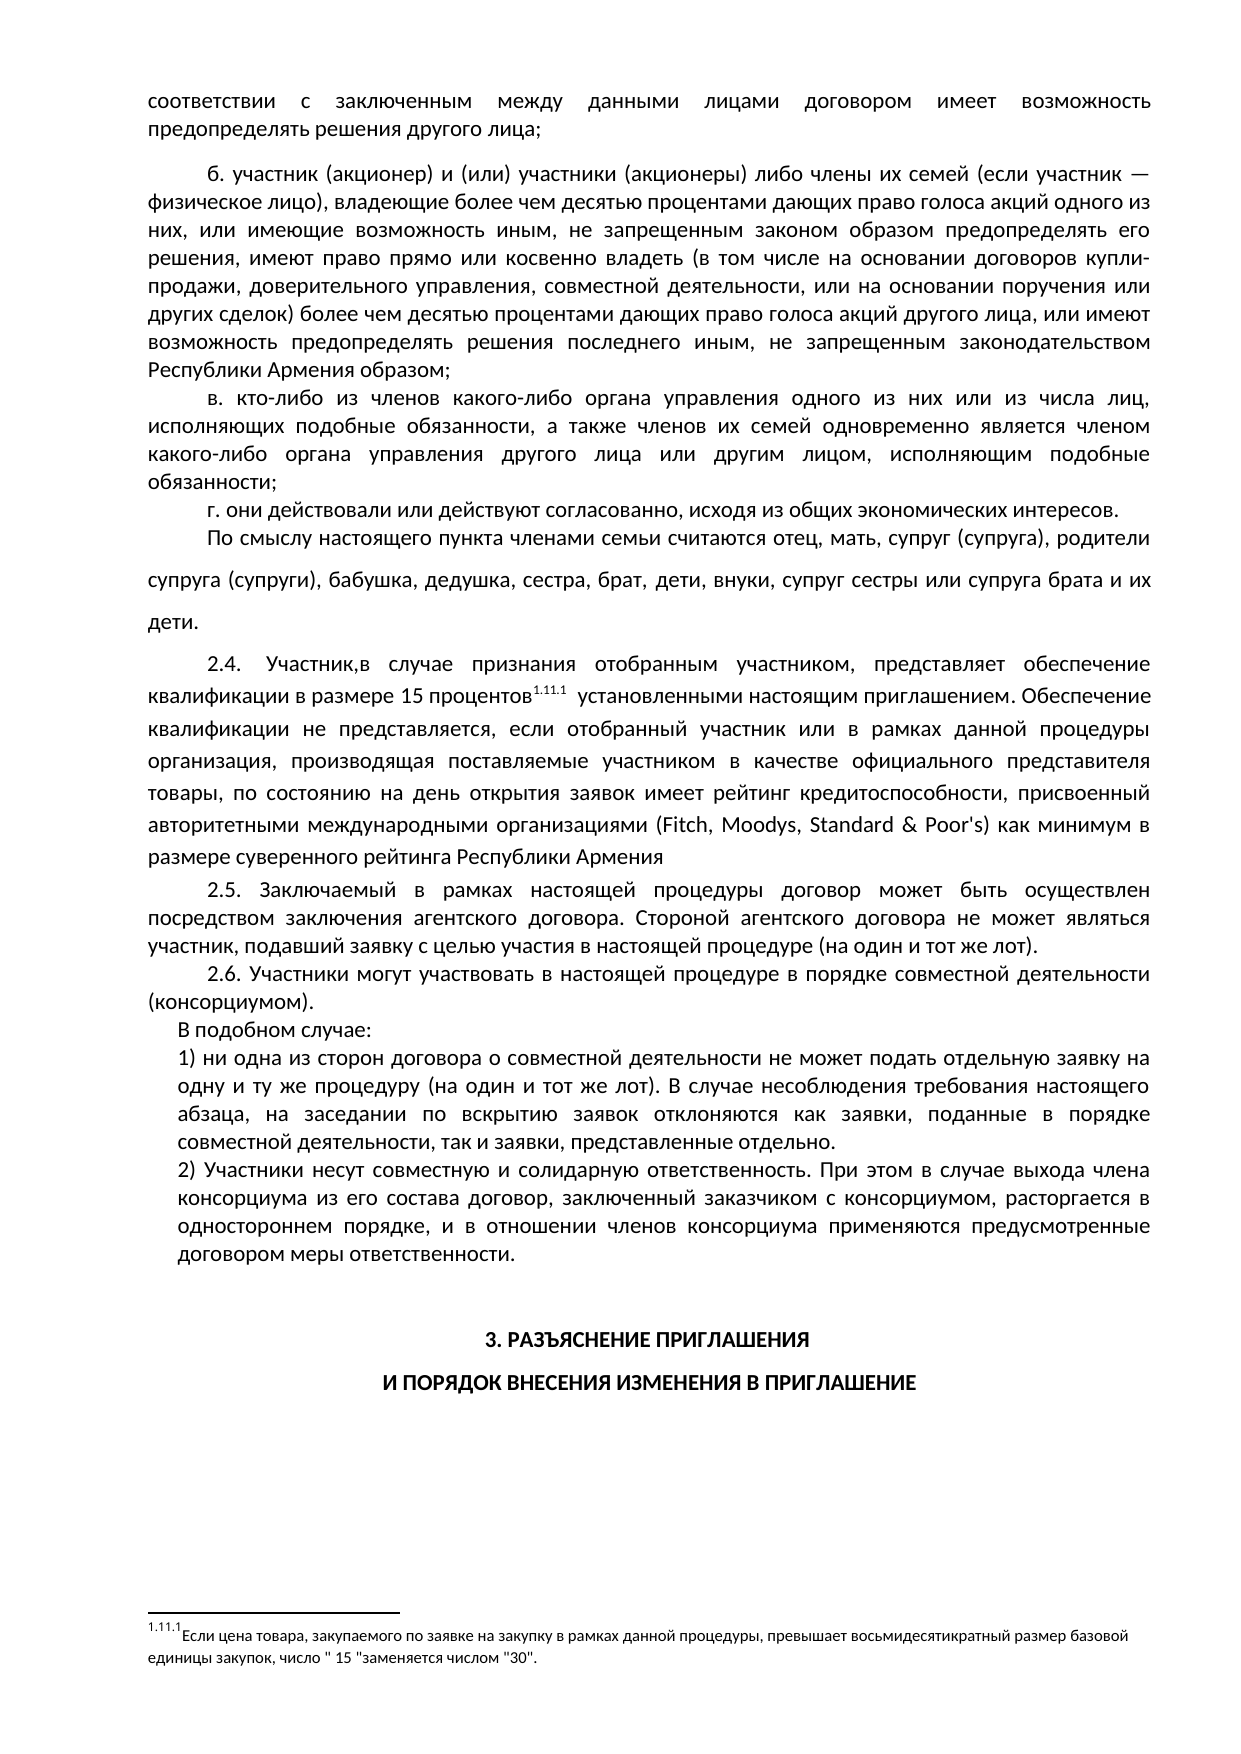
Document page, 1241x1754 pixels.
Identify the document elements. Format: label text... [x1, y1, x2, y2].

text 1) ни одна из сторон договора о совместной деятельности не может подать отдельную заявку на одну и ту же процедуру (на один и тот же лот). В случае несоблюдения требования настоящего абзаца, на заседании по вскрытию заявок отклоняются как заявки, поданные в порядке совместной деятельности, так и заявки, представленные отдельно. [177, 1043, 1152, 1155]
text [148, 86, 1152, 142]
text г. они действовали или действуют согласованно, исходя из общих экономических интересов. [148, 495, 1152, 523]
text По смыслу настоящего пункта членами семьи считаются отец, мать, супруг (супруга), родители супруга (супруги), бабушка, дедушка, сестра, брат, дети, внуки, супруг сестры или супруга брата и их дети. [148, 523, 1152, 635]
text 3. РАЗЪЯСНЕНИЕ ПРИГЛАШЕНИЯ И ПОРЯДОК ВНЕСЕНИЯ ИЗМЕНЕНИЯ В ПРИГЛАШЕНИЕ [148, 1326, 1152, 1396]
text б. участник (акционер) и (или) участники (акционеры) либо члены их семей (если участник — физическое лицо), владеющие более чем десятью процентами дающих право голоса акций одного из них, или имеющие возможность иным, не запрещенным законом образом предопределять его решения, имеют право прямо или косвенно владеть (в том числе на основании договоров купли-продажи, доверительного управления, совместной деятельности, или на основании поручения или других сделок) более чем десятью процентами дающих право голоса акций другого лица, или имеют возможность предопределять решения последнего иным, не запрещенным законодательством Республики Армения образом; [148, 159, 1152, 383]
text в. кто-либо из членов какого-либо органа управления одного из них или из числа лиц, исполняющих подобные обязанности, а также членов их семей одновременно является членом какого-либо органа управления другого лица или другим лицом, исполняющим подобные обязанности; [148, 383, 1152, 495]
text 2.4. Участник,в случае признания отобранным участником, представляет обеспечение квалификации в размере 15 процентов1.1 установленными настоящим приглашением. Обеспечение квалификации не представляется, если отобранный участник или в рамках данной процедуры организация, производящая поставляемые участником в качестве официального представителя товары, по состоянию на день открытия заявок имеет рейтинг кредитоспособности, присвоенный авторитетными международными организациями (Fitch, Moodys, Standard & Poor's) как минимум в размере суверенного рейтинга Республики Армения [148, 649, 1152, 871]
text В подобном случае: [177, 1015, 1152, 1043]
text 2.5. Заключаемый в рамках настоящей процедуры договор может быть осуществлен посредством заключения агентского договора. Стороной агентского договора не может являться участник, подавший заявку с целью участия в настоящей процедуре (на один и тот же лот). [148, 875, 1152, 959]
text 2) Участники несут совместную и солидарную ответственность. При этом в случае выхода члена консорциума из его состава договор, заключенный заказчиком с консорциумом, расторгается в одностороннем порядке, и в отношении членов консорциума применяются предусмотренные договором меры ответственности. [177, 1155, 1152, 1267]
text 2.6. Участники могут участвовать в настоящей процедуре в порядке совместной деятельности (консорциумом). [148, 959, 1152, 1015]
